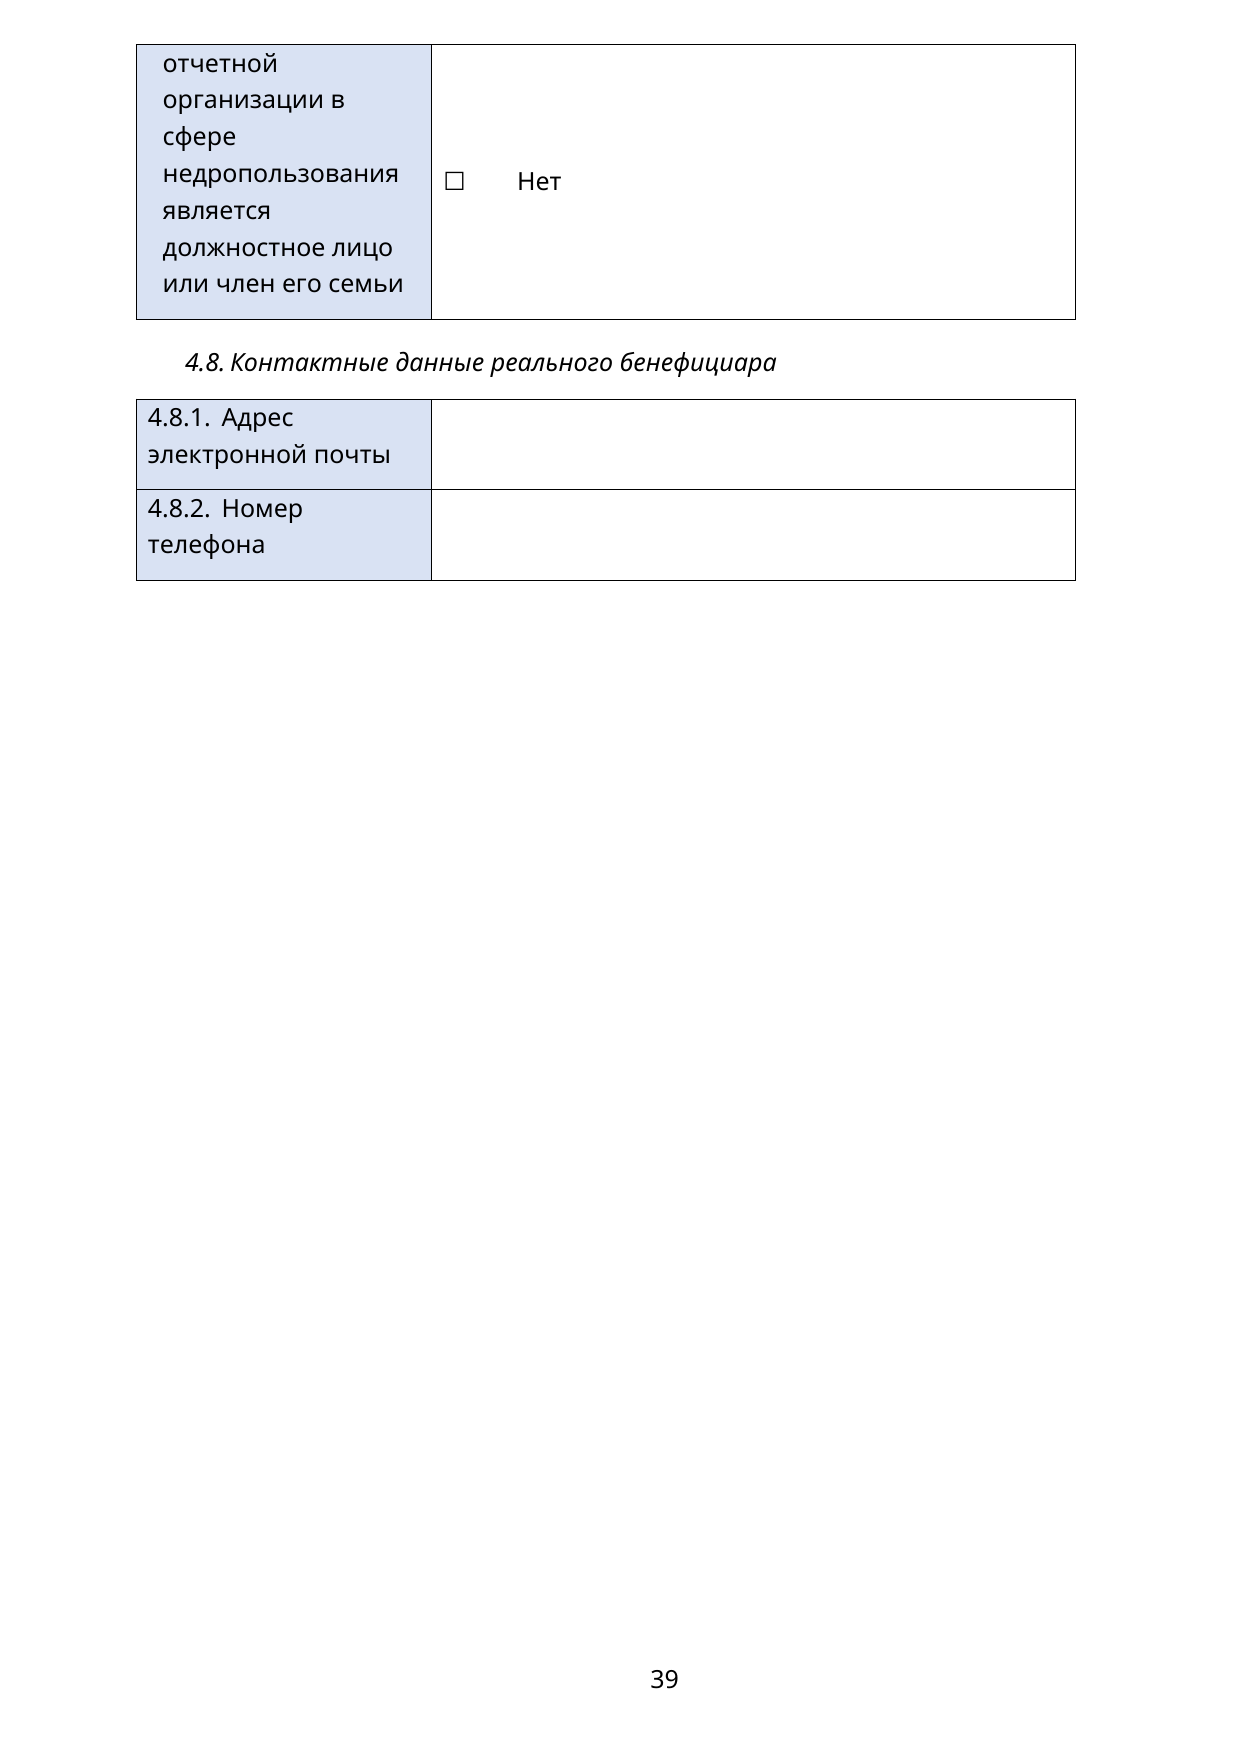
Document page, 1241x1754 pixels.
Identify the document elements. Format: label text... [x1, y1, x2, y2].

table_cell Да Нет [432, 45, 1075, 319]
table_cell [137, 45, 431, 319]
table_cell Номер телефона [137, 490, 431, 580]
table_cell [432, 490, 1075, 580]
list Контактные данные реального бенефициара [185, 345, 1181, 379]
table_header Адрес электронной почты [137, 400, 431, 489]
table_header [432, 400, 1075, 489]
